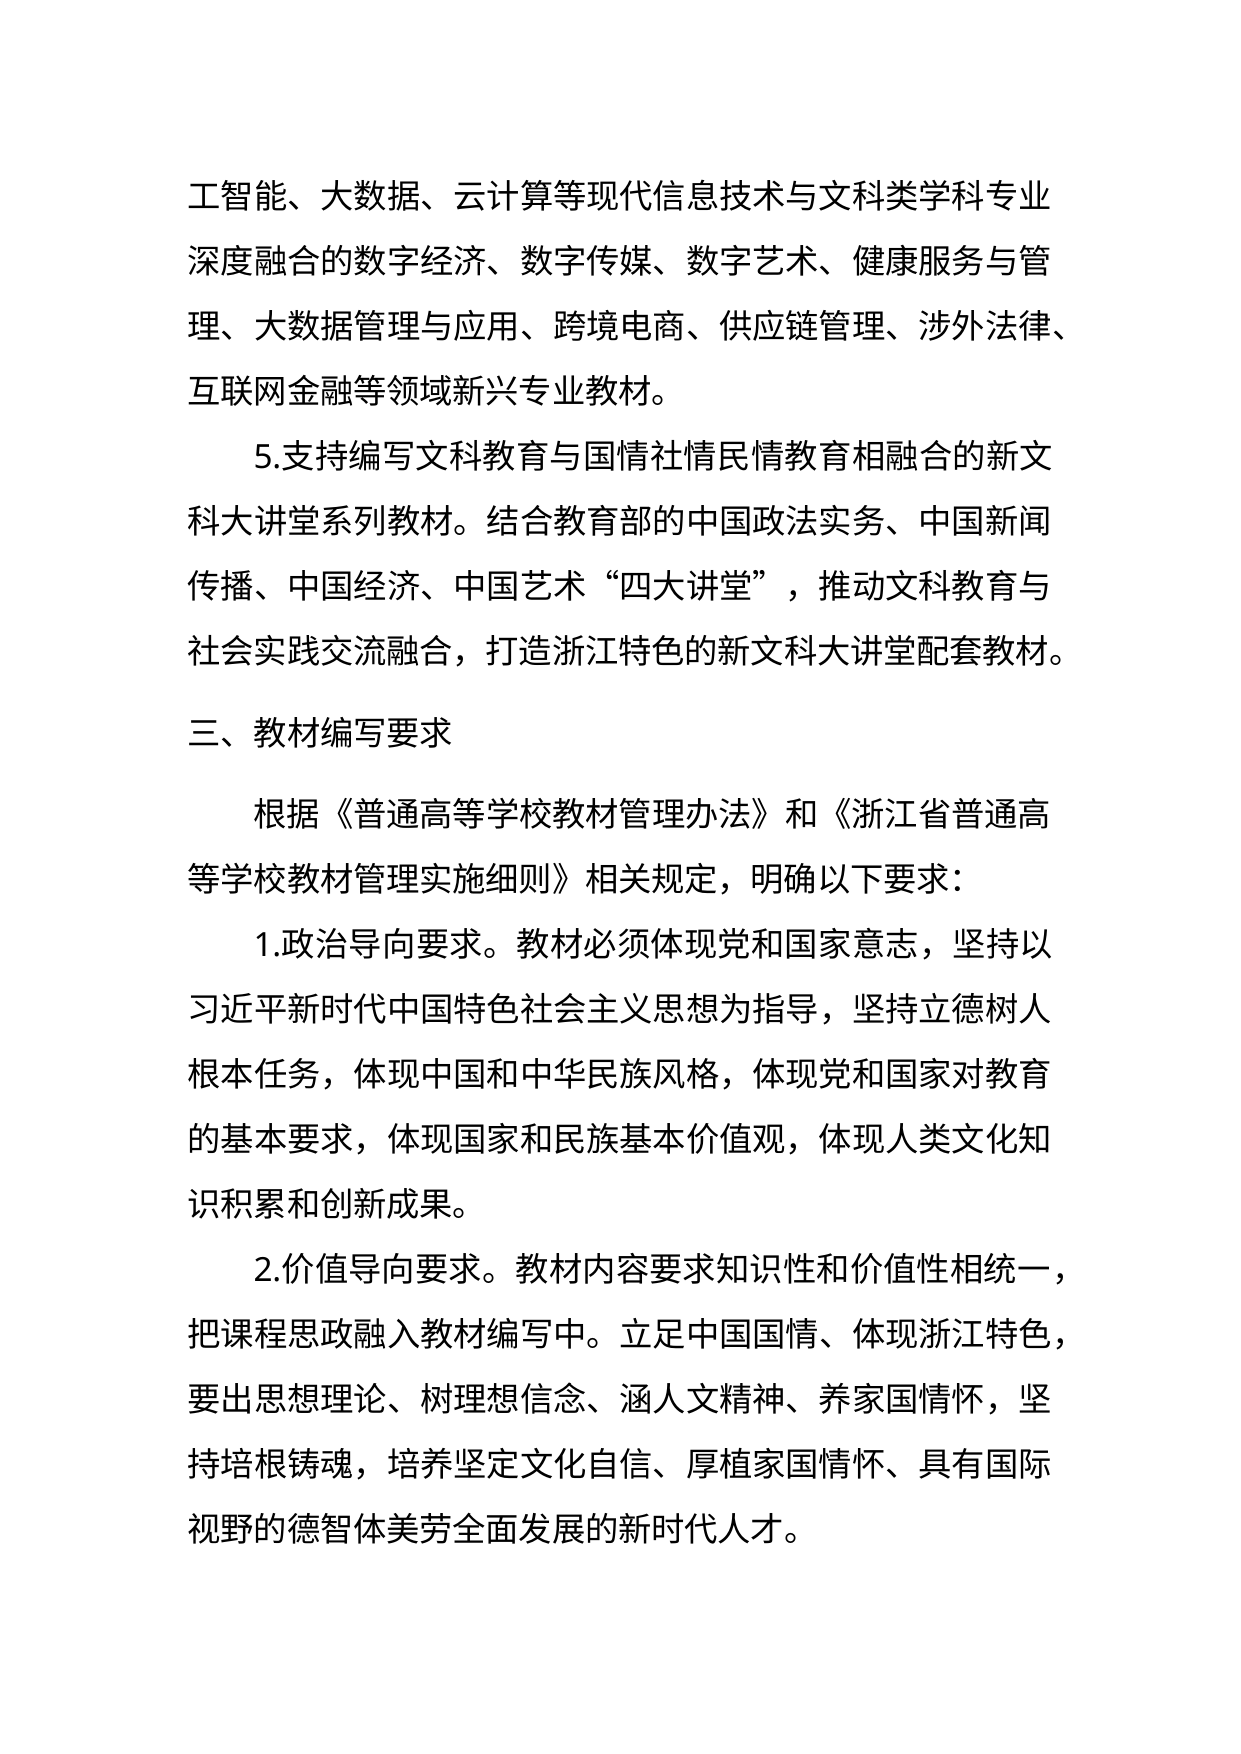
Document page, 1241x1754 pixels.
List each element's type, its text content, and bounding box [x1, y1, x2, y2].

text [187, 162, 1053, 422]
text 1.政治导向要求。教材必须体现党和国家意志，坚持以习近平新时代中国特色社会主义思想为指导，坚持立德树人根本任务，体现中国和中华民族风格，体现党和国家对教育的基本要求，体现国家和民族基本价值观，体现人类文化知识积累和创新成果。 [187, 909, 1053, 1234]
list 三、教材编写要求 [187, 698, 1053, 763]
text 5.支持编写文科教育与国情社情民情教育相融合的新文科大讲堂系列教材。结合教育部的中国政法实务、中国新闻传播、中国经济、中国艺术“四大讲堂”，推动文科教育与社会实践交流融合，打造浙江特色的新文科大讲堂配套教材。 [187, 422, 1053, 682]
text 2.价值导向要求。教材内容要求知识性和价值性相统一，把课程思政融入教材编写中。立足中国国情、体现浙江特色，要出思想理论、树理想信念、涵人文精神、养家国情怀，坚持培根铸魂，培养坚定文化自信、厚植家国情怀、具有国际视野的德智体美劳全面发展的新时代人才。 [187, 1234, 1053, 1559]
text 根据《普通高等学校教材管理办法》和《浙江省普通高等学校教材管理实施细则》相关规定，明确以下要求： [187, 779, 1053, 909]
